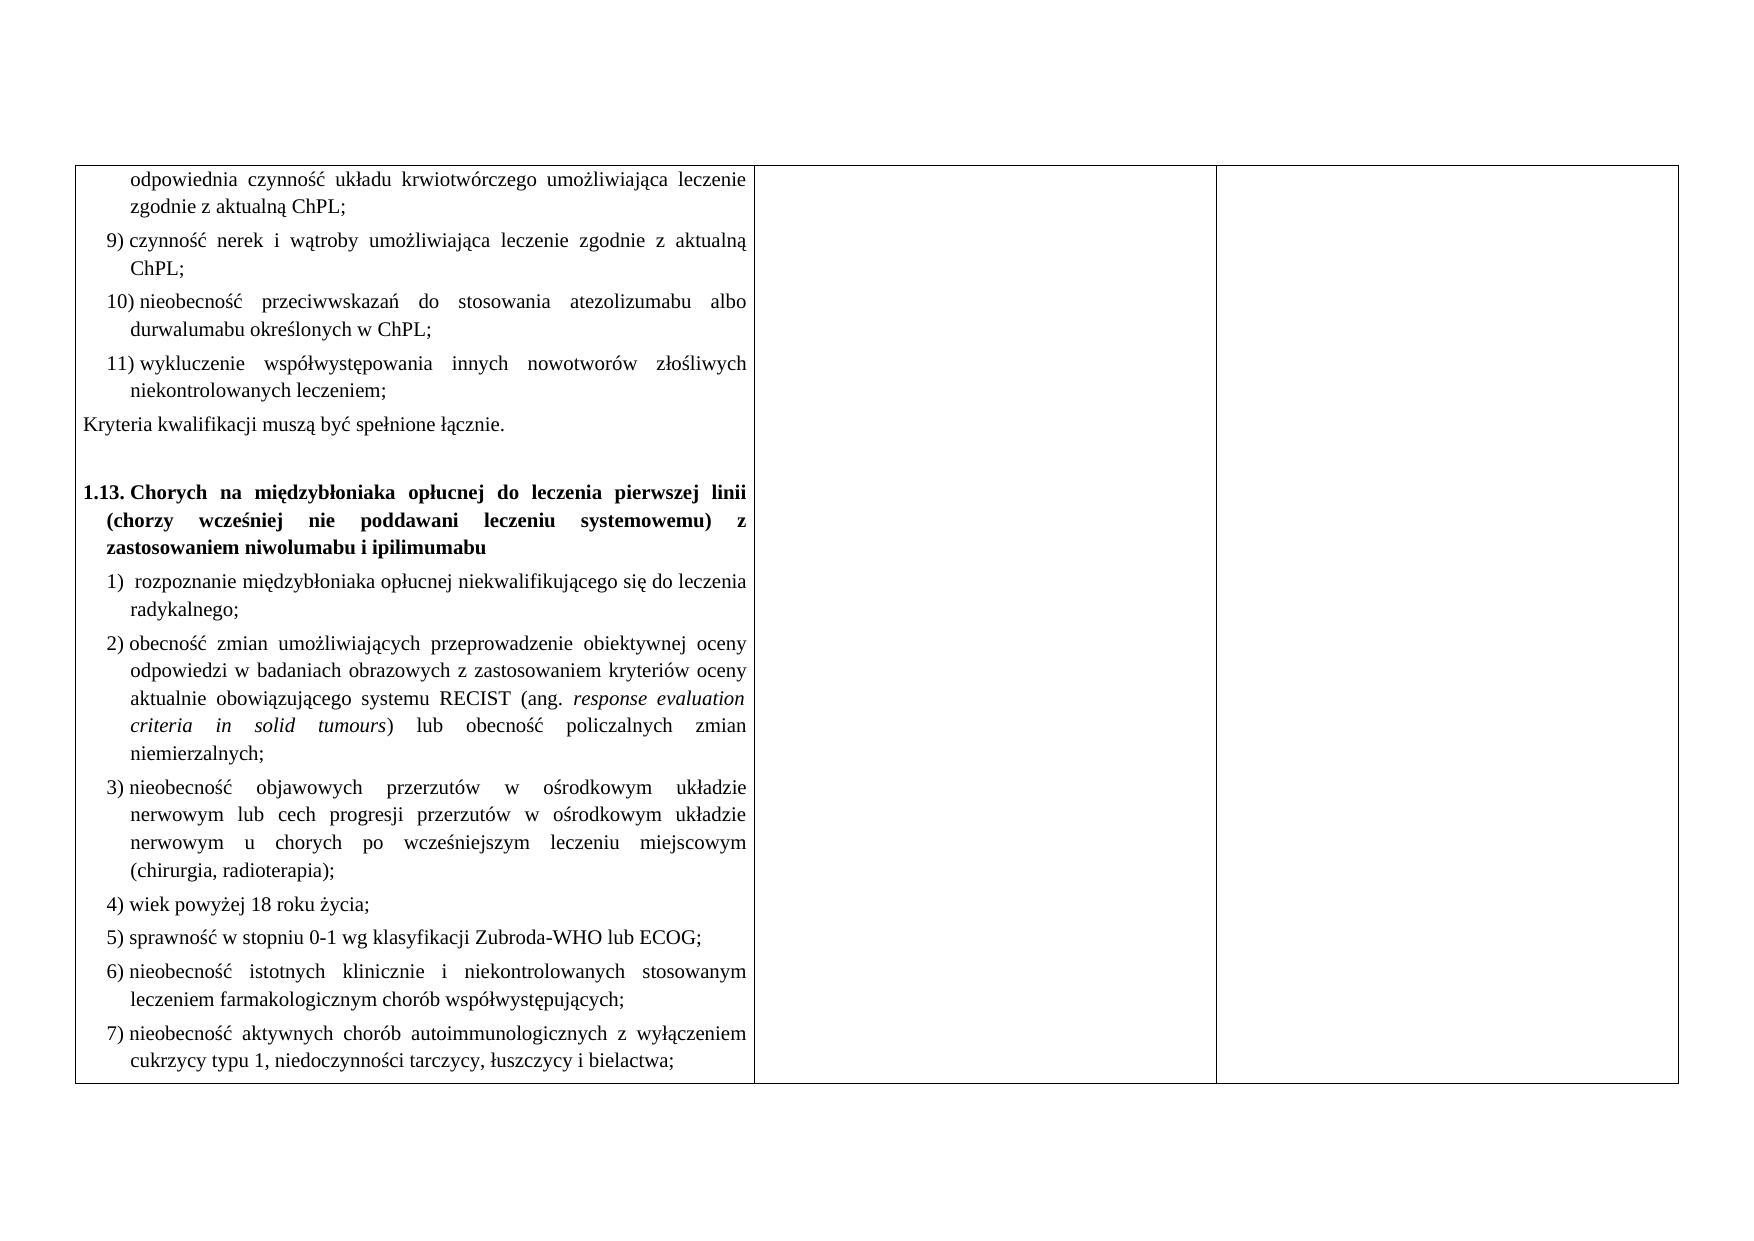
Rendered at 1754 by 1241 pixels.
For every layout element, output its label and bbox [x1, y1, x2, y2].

table_cell [755, 166, 1216, 1083]
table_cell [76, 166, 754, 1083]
table_cell [1217, 166, 1678, 1083]
